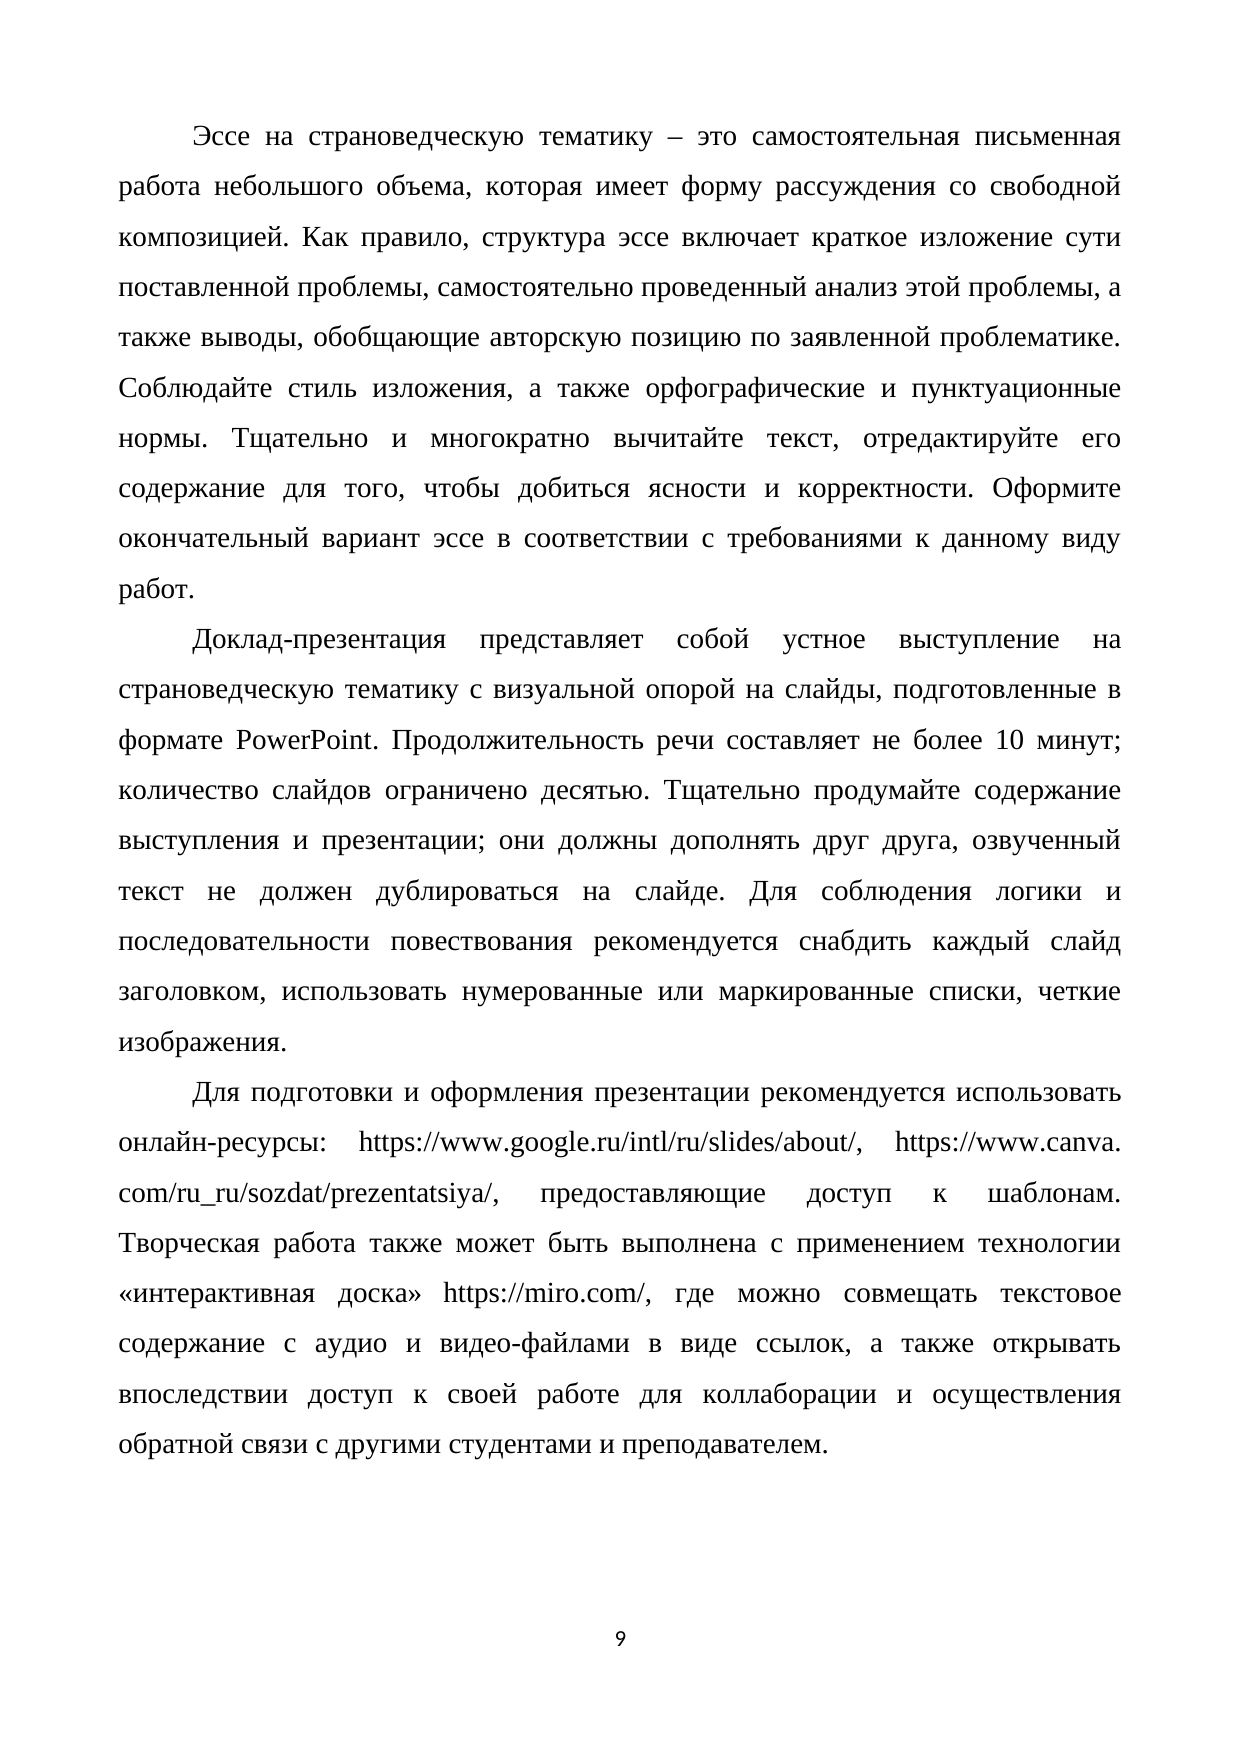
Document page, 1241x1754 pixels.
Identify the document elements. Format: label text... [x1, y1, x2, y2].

text Доклад-презентация представляет собой устное выступление на страноведческую тематику с визуальной опорой на слайды, подготовленные в формате PowerPoint. Продолжительность речи составляет не более 10 минут; количество слайдов ограничено десятью. Тщательно продумайте содержание выступления и презентации; они должны дополнять друг друга, озвученный текст не должен дублироваться на слайде. Для соблюдения логики и последовательности повествования рекомендуется снабдить каждый слайд заголовком, использовать нумерованные или маркированные списки, четкие изображения. [118, 621, 1122, 1057]
text Для подготовки и оформления презентации рекомендуется использовать онлайн-ресурсы: https://www.google.ru/intl/ru/slides/about/, https://www.canva. com/ru_ru/sozdat/prezentatsiya/, предоставляющие доступ к шаблонам. Творческая работа также может быть выполнена с применением технологии «интерактивная доска» https://miro.com/, где можно совмещать текстовое содержание с аудио и видео-файлами в виде ссылок, а также открывать впоследствии доступ к своей работе для коллаборации и осуществления обратной связи с другими студентами и преподавателем. [118, 1074, 1122, 1460]
text Эссе на страноведческую тематику – это самостоятельная письменная работа небольшого объема, которая имеет форму рассуждения со свободной композицией. Как правило, структура эссе включает краткое изложение сути поставленной проблемы, самостоятельно проведенный анализ этой проблемы, а также выводы, обобщающие авторскую позицию по заявленной проблематике. Соблюдайте стиль изложения, а также орфографические и пунктуационные нормы. Тщательно и многократно вычитайте текст, отредактируйте его содержание для того, чтобы добиться ясности и корректности. Оформите окончательный вариант эссе в соответствии с требованиями к данному виду работ. [118, 118, 1122, 604]
